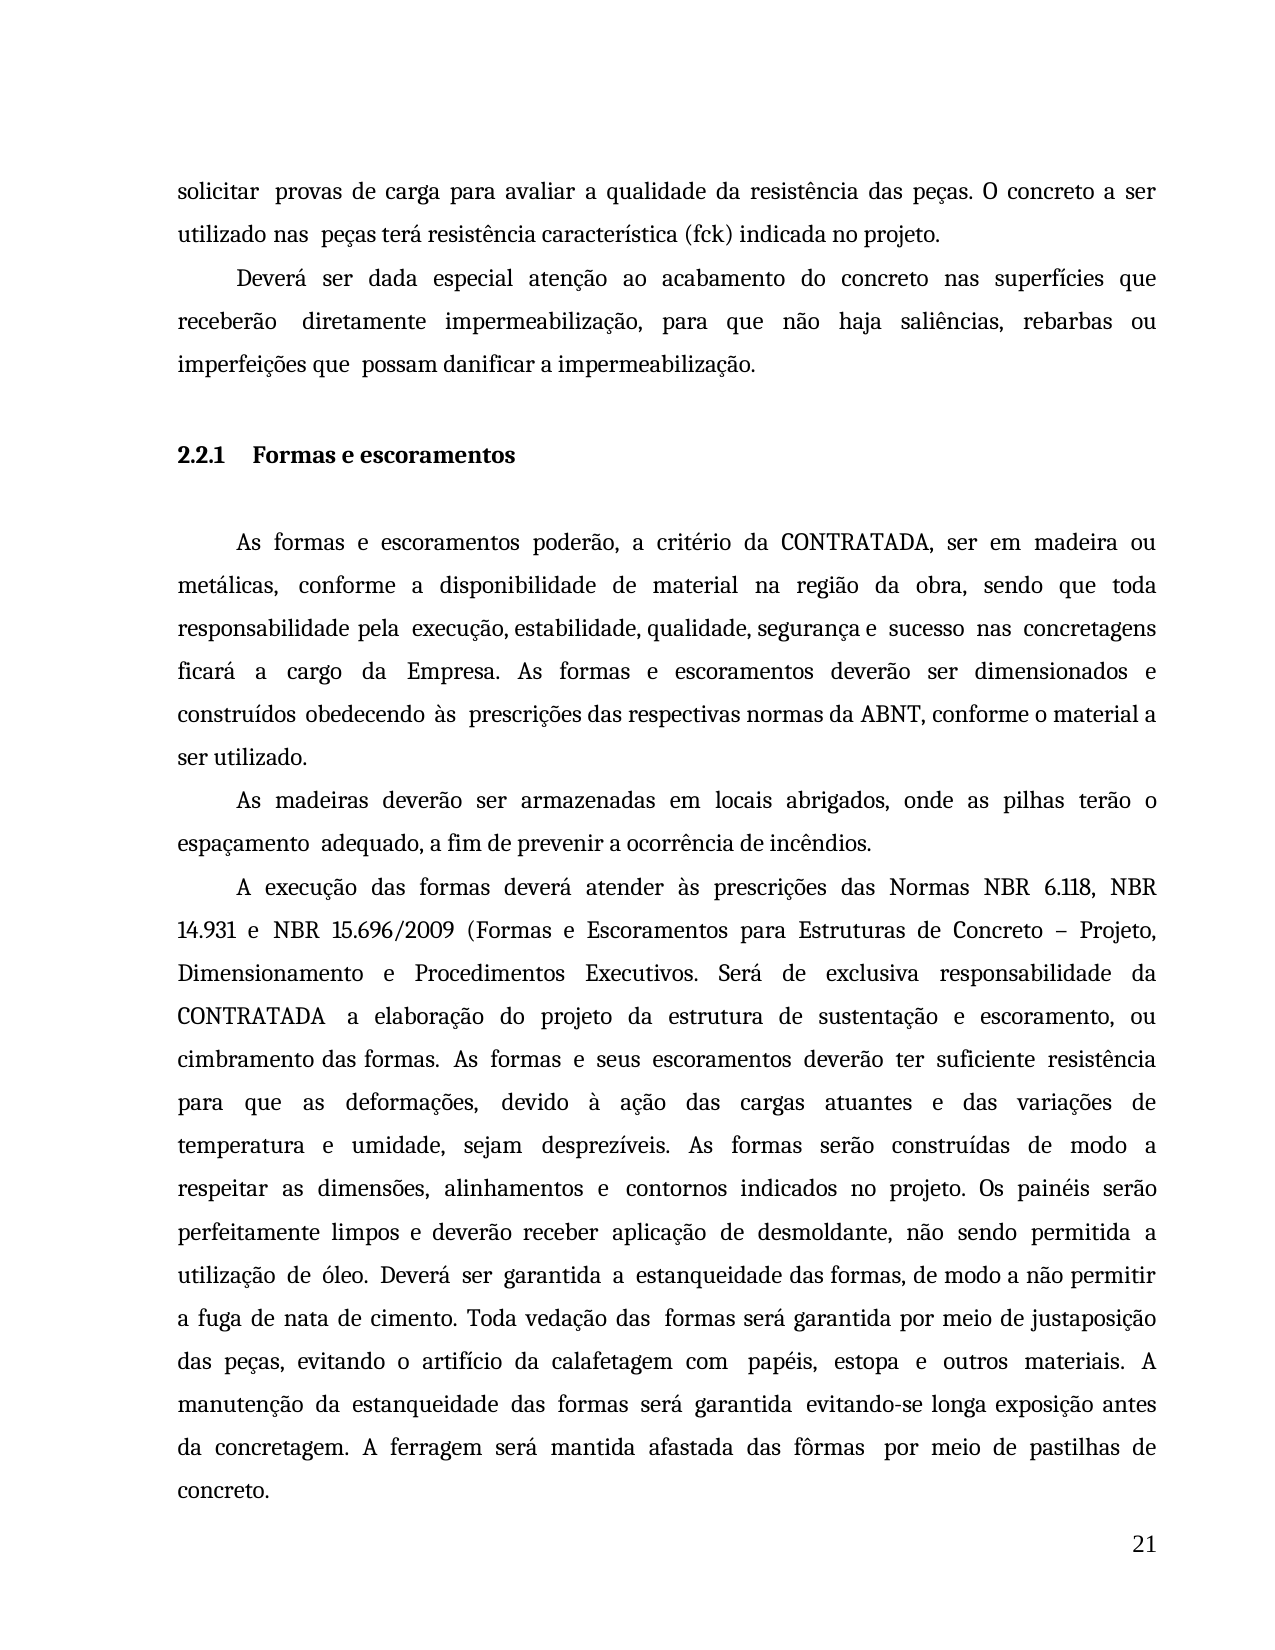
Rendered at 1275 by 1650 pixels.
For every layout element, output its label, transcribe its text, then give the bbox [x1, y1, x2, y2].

text As madeiras deverão ser armazenadas em locais abrigados, onde as pilhas terão o espaçamento adequado, a fim de prevenir a ocorrência de incêndios. [177, 786, 1157, 858]
subtitle Formas e escoramentos [177, 441, 1157, 470]
text A execução das formas deverá atender às prescrições das Normas NBR 6.118, NBR 14.931 e NBR 15.696/2009 (Formas e Escoramentos para Estruturas de Concreto – Projeto, Dimensionamento e Procedimentos Executivos. Será de exclusiva responsabilidade da CONTRATADA a elaboração do projeto da estrutura de sustentação e escoramento, ou cimbramento das formas. As formas e seus escoramentos deverão ter suficiente resistência para que as deformações, devido à ação das cargas atuantes e das variações de temperatura e umidade, sejam desprezíveis. As formas serão construídas de modo a respeitar as dimensões, alinhamentos e contornos indicados no projeto. Os painéis serão perfeitamente limpos e deverão receber aplicação de desmoldante, não sendo permitida a utilização de óleo. Deverá ser garantida a estanqueidade das formas, de modo a não permitir a fuga de nata de cimento. Toda vedação das formas será garantida por meio de justaposição das peças, evitando o artifício da calafetagem com papéis, estopa e outros materiais. A manutenção da estanqueidade das formas será garantida evitando-se longa exposição antes da concretagem. A ferragem será mantida afastada das fôrmas por meio de pastilhas de concreto. [177, 872, 1157, 1505]
text As formas e escoramentos poderão, a critério da CONTRATADA, ser em madeira ou metálicas, conforme a disponibilidade de material na região da obra, sendo que toda responsabilidade pela execução, estabilidade, qualidade, segurança e sucesso nas concretagens ficará a cargo da Empresa. As formas e escoramentos deverão ser dimensionados e construídos obedecendo às prescrições das respectivas normas da ABNT, conforme o material a ser utilizado. [177, 527, 1157, 772]
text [177, 177, 1157, 249]
text Deverá ser dada especial atenção ao acabamento do concreto nas superfícies que receberão diretamente impermeabilização, para que não haja saliências, rebarbas ou imperfeições que possam danificar a impermeabilização. [177, 263, 1157, 378]
